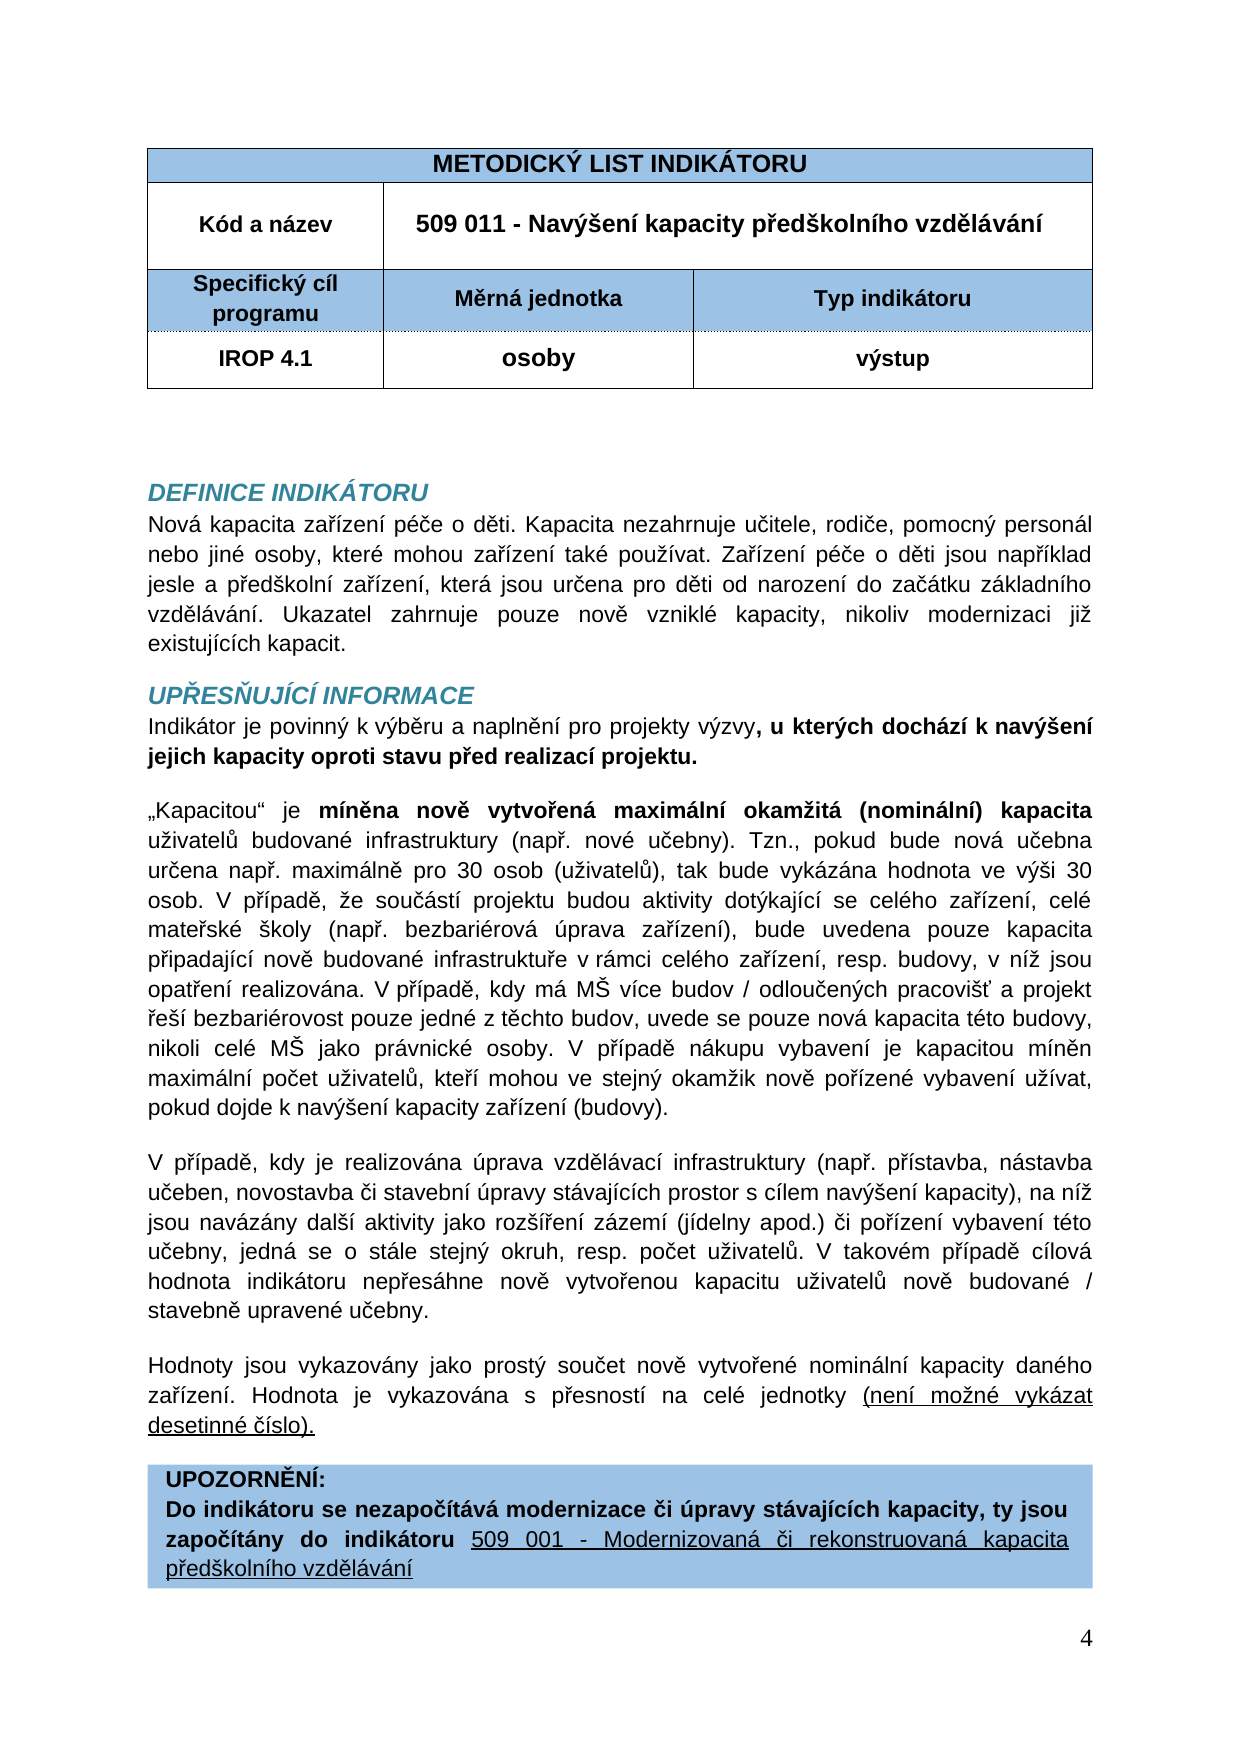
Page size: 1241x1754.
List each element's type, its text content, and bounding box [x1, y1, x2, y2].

table_cell Měrná jednotka [384, 270, 693, 331]
table_cell Specifický cíl programu [148, 270, 383, 331]
table_cell výstup [694, 331, 1092, 388]
text V případě, kdy je realizována úprava vzdělávací infrastruktury (např. přístavba, nástavba učeben, novostavba či stavební úpravy stávajících prostor s cílem navýšení kapacity), na níž jsou navázány další aktivity jako rozšíření zázemí (jídelny apod.) či pořízení vybavení této učebny, jedná se o stále stejný okruh, resp. počet uživatelů. V takovém případě cílová hodnota indikátoru nepřesáhne nově vytvořenou kapacitu uživatelů nově budované / stavebně upravené učebny. [148, 1149, 1093, 1324]
text UPOZORNĚNÍ: [165, 1466, 1069, 1493]
text Definice indikátoru [148, 478, 1075, 507]
table_cell osoby [384, 331, 693, 388]
table_header METODICKÝ LIST INDIKÁTORU [148, 149, 1092, 182]
table_cell Kód a název [148, 183, 383, 269]
table_cell 509 011 - Navýšení kapacity předškolního vzdělávání [384, 183, 1092, 269]
text Do indikátoru se nezapočítává modernizace či úpravy stávajících kapacity, ty jsou započítány do indikátoru 509 001 - Modernizovaná či rekonstruovaná kapacita předškolního vzdělávání [165, 1496, 1069, 1582]
text Upřesňující informace [148, 681, 1075, 709]
text Hodnoty jsou vykazovány jako prostý součet nově vytvořené nominální kapacity daného zařízení. Hodnota je vykazována s přesností na celé jednotky (není možné vykázat desetinné číslo). [148, 1352, 1093, 1438]
table_cell Typ indikátoru [694, 270, 1092, 331]
text Indikátor je povinný k výběru a naplnění pro projekty výzvy, u kterých dochází k navýšení jejich kapacity oproti stavu před realizací projektu. [148, 713, 1093, 769]
table_cell IROP 4.1 [148, 331, 383, 388]
text „Kapacitou“ je míněna nově vytvořená maximální okamžitá (nominální) kapacita uživatelů budované infrastruktury (např. nové učebny). Tzn., pokud bude nová učebna určena např. maximálně pro 30 osob (uživatelů), tak bude vykázána hodnota ve výši 30 osob. V případě, že součástí projektu budou aktivity dotýkající se celého zařízení, celé mateřské školy (např. bezbariérová úprava zařízení), bude uvedena pouze kapacita připadající nově budované infrastruktuře v rámci celého zařízení, resp. budovy, v níž jsou opatření realizována. V případě, kdy má MŠ více budov / odloučených pracovišť a projekt řeší bezbariérovost pouze jedné z těchto budov, uvede se pouze nová kapacita této budovy, nikoli celé MŠ jako právnické osoby. V případě nákupu vybavení je kapacitou míněn maximální počet uživatelů, kteří mohou ve stejný okamžik nově pořízené vybavení užívat, pokud dojde k navýšení kapacity zařízení (budovy). [148, 797, 1093, 1121]
text Nová kapacita zařízení péče o děti. Kapacita nezahrnuje učitele, rodiče, pomocný personál nebo jiné osoby, které mohou zařízení také používat. Zařízení péče o děti jsou například jesle a předškolní zařízení, která jsou určena pro děti od narození do začátku základního vzdělávání. Ukazatel zahrnuje pouze nově vzniklé kapacity, nikoliv modernizaci již existujících kapacit. [148, 511, 1093, 657]
